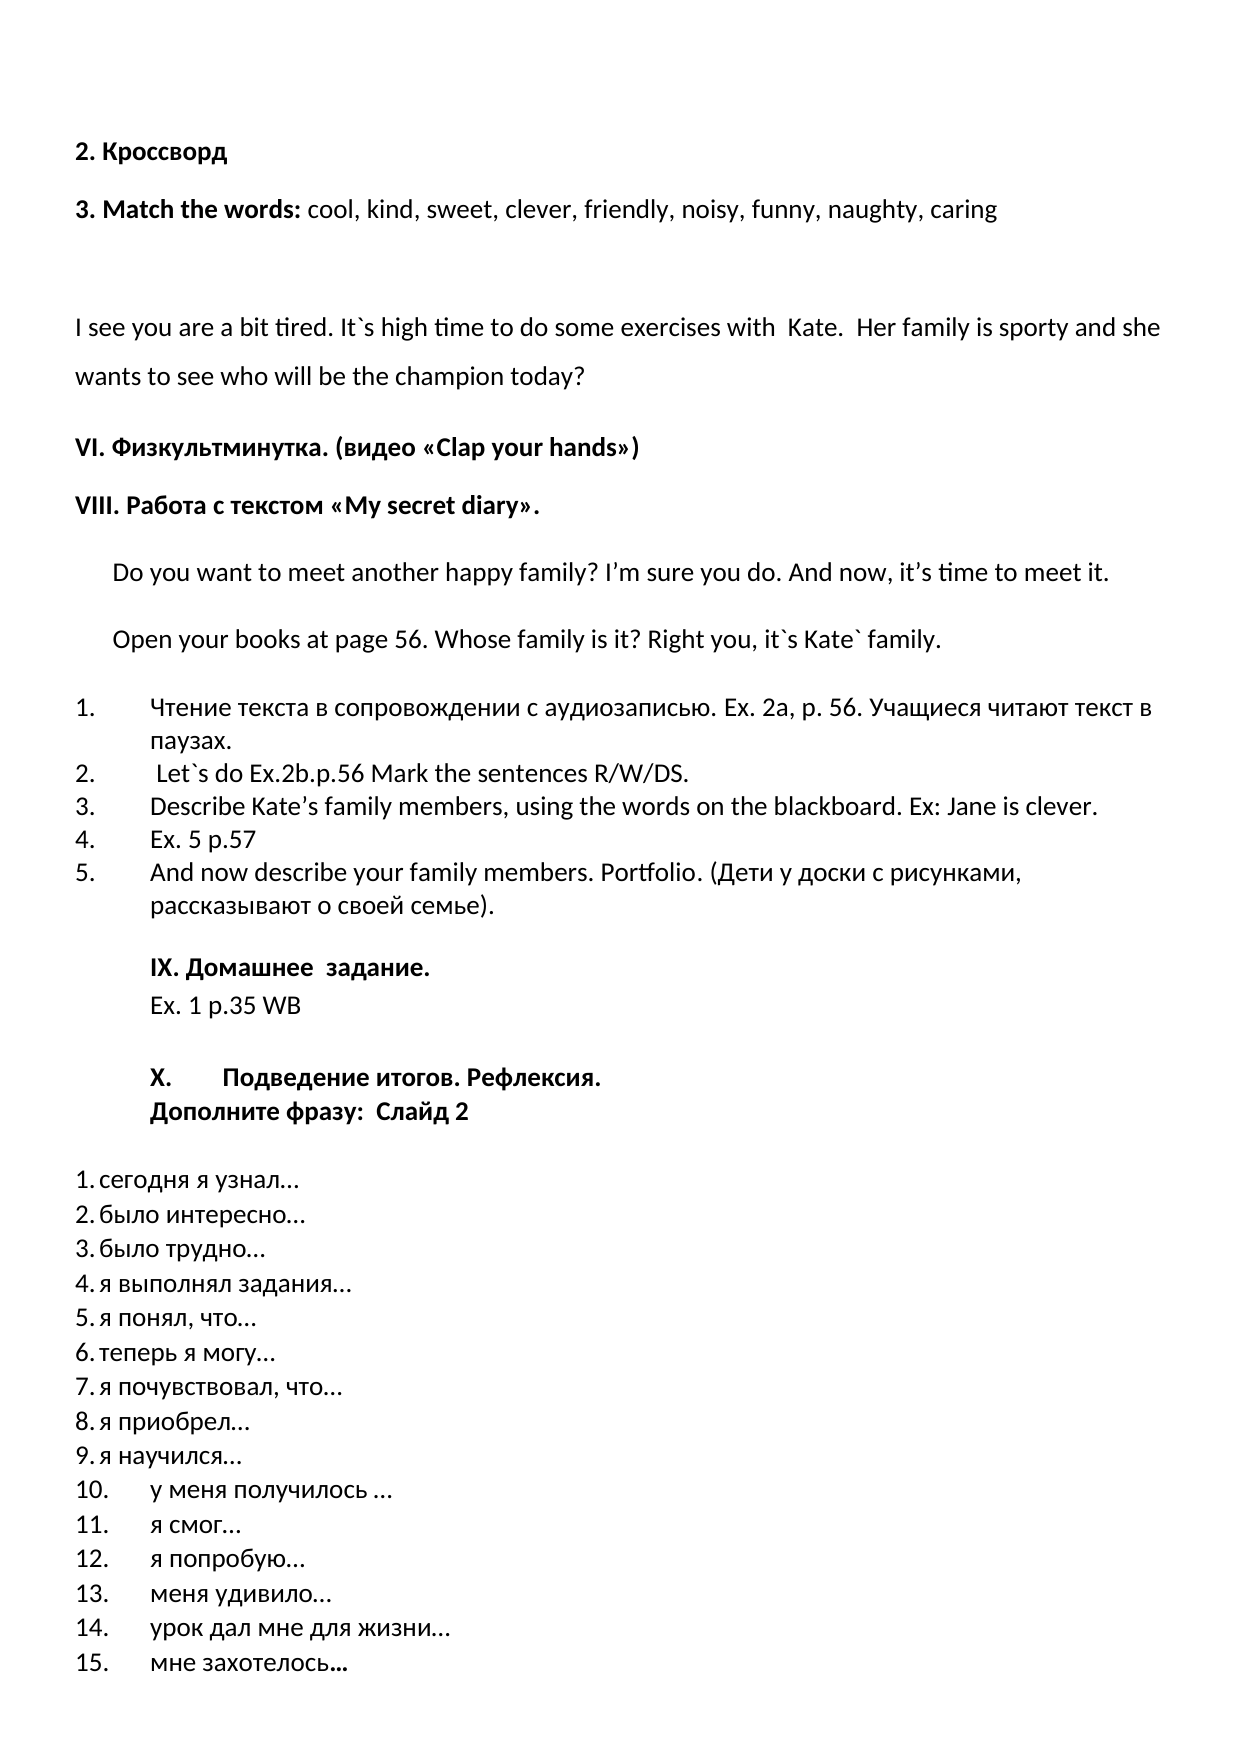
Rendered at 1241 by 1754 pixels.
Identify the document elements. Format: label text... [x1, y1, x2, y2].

list я приобрел… [75, 1402, 1165, 1437]
list IX. Домашнее задание. [150, 950, 1165, 983]
list X. Подведение итогов. Рефлексия. [150, 1059, 1165, 1093]
list мне захотелось… [75, 1644, 1165, 1678]
list я почувствовал, что… [75, 1368, 1165, 1402]
list я понял, что… [75, 1299, 1165, 1333]
list было интересно… [75, 1196, 1165, 1230]
text 3. Match the words: cool, kind, sweet, clever, friendly, noisy, funny, naughty, caring [75, 192, 1165, 226]
list Let`s do Ex.2b.p.56 Mark the sentences R/W/DS. [75, 756, 1165, 789]
list меня удивило… [75, 1575, 1165, 1609]
list Чтение текста в сопровождении с аудиозаписью. Ex. 2a, p. 56. Учащиеся читают текст в паузах. [75, 690, 1165, 756]
list Ex. 5 p.57 [75, 822, 1165, 855]
list Ex. 1 p.35 WB [150, 988, 1165, 1021]
list Дополните фразу: Слайд 2 [150, 1093, 1165, 1127]
list я смог… [75, 1506, 1165, 1540]
list у меня получилось … [75, 1471, 1165, 1506]
list я попробую… [75, 1540, 1165, 1575]
text VIII. Работа с текстом «My secret diary». [75, 488, 1165, 522]
list урок дал мне для жизни… [75, 1609, 1165, 1644]
list было трудно… [75, 1230, 1165, 1264]
text Do you want to meet another happy family? I’m sure you do. And now, it’s time to meet it. [112, 556, 1165, 589]
text 2. Кроссворд [75, 134, 1165, 167]
text I see you are a bit tired. It`s high time to do some exercises with Kate. Her family is sporty and she wants to see who will be the champion today? [75, 310, 1165, 392]
text Open your books at page 56. Whose family is it? Right you, it`s Kate` family. [112, 623, 1165, 656]
list And now describe your family members. Portfolio. (Дети у доски с рисунками, рассказывают о своей семье). [75, 855, 1165, 921]
list Describe Kate’s family members, using the words on the blackboard. Ex: Jane is clever. [75, 789, 1165, 822]
list теперь я могу… [75, 1333, 1165, 1368]
text VI. Физкультминутка. (видео «Clap your hands») [75, 430, 1165, 463]
list сегодня я узнал… [75, 1161, 1165, 1196]
list я научился… [75, 1437, 1165, 1471]
list я выполнял задания… [75, 1264, 1165, 1299]
